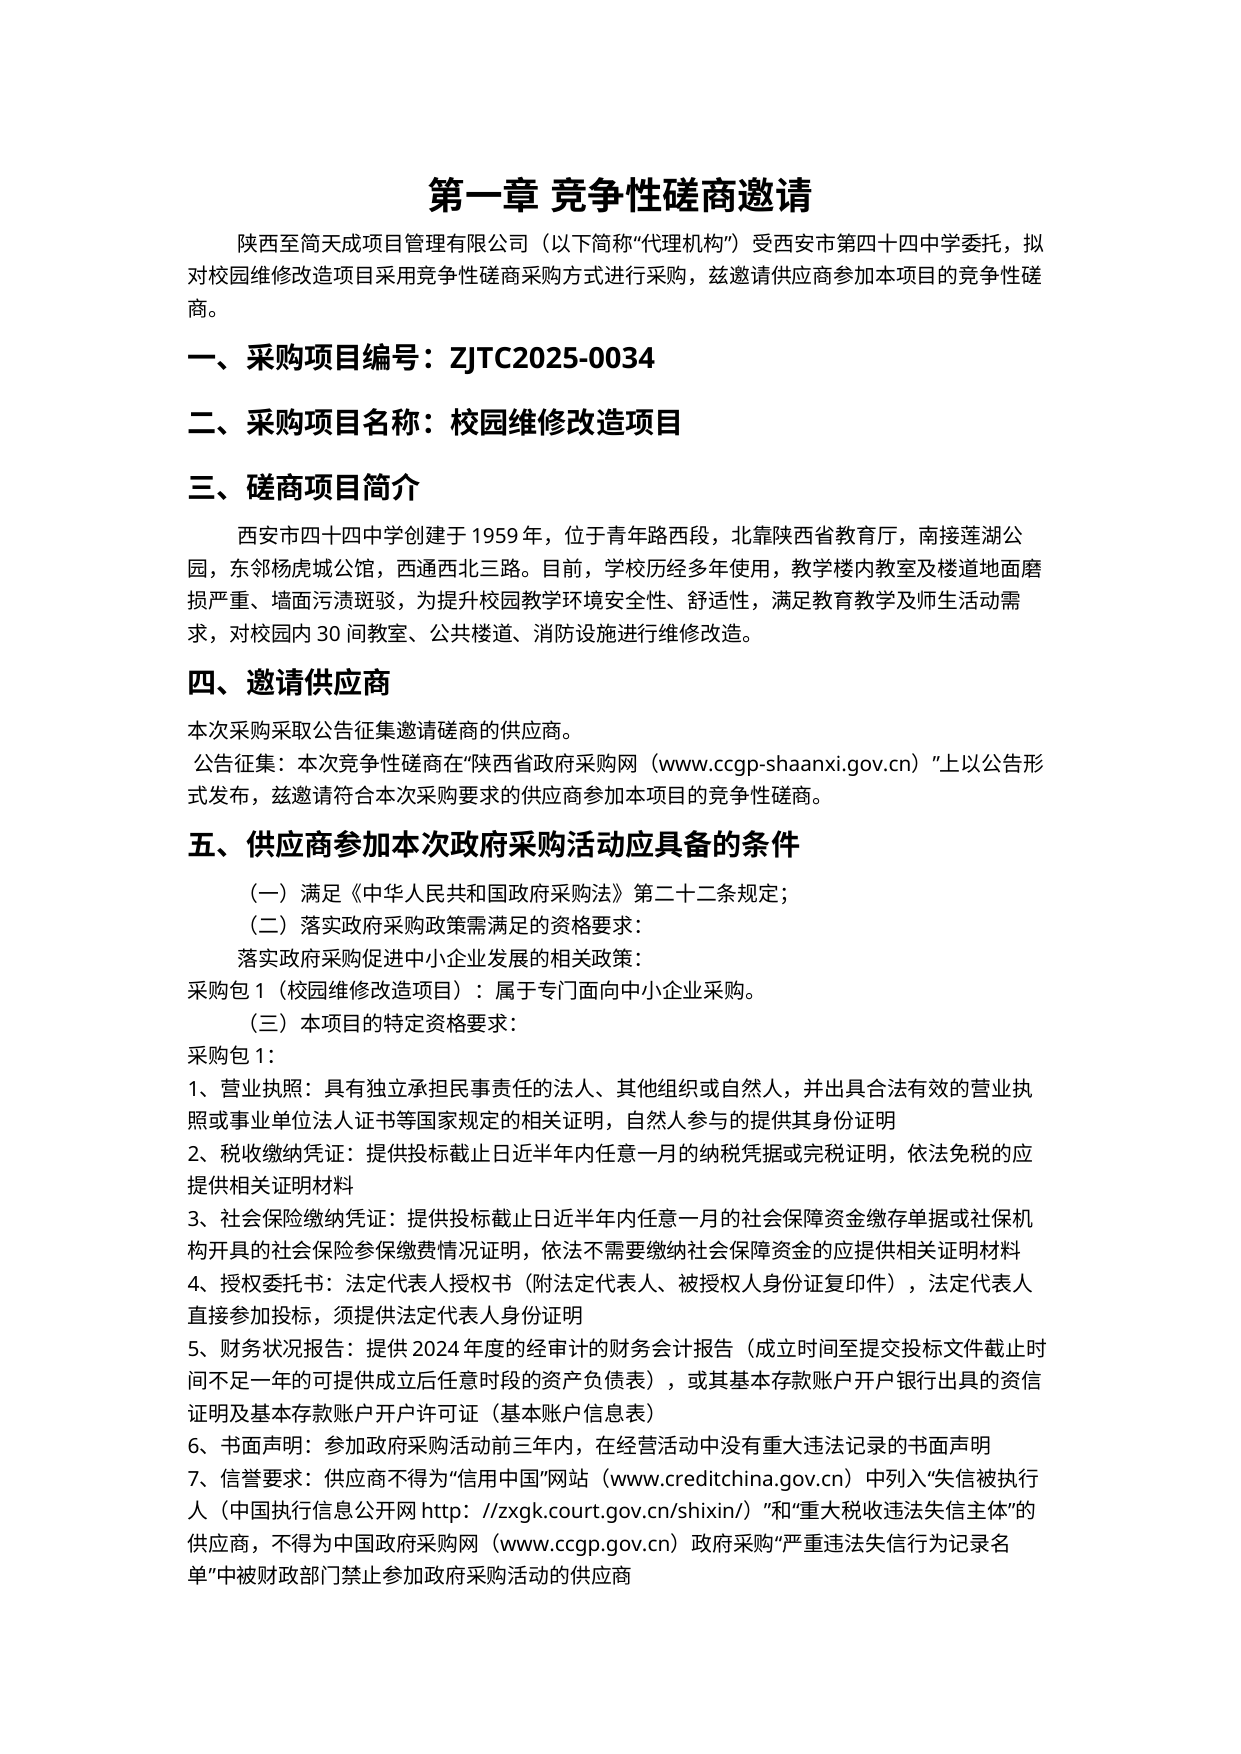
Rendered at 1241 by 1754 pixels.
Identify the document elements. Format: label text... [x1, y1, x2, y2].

text 三、磋商项目简介 [187, 454, 1053, 519]
text 第一章 竞争性磋商邀请 [187, 162, 1053, 227]
text 二、采购项目名称：校园维修改造项目 [187, 389, 1053, 454]
text 采购包1（校园维修改造项目）：属于专门面向中小企业采购。 [187, 974, 1053, 1007]
text 4、授权委托书：法定代表人授权书（附法定代表人、被授权人身份证复印件），法定代表人直接参加投标，须提供法定代表人身份证明 [187, 1267, 1053, 1332]
text 5、财务状况报告：提供2024年度的经审计的财务会计报告（成立时间至提交投标文件截止时间不足一年的可提供成立后任意时段的资产负债表），或其基本存款账户开户银行出具的资信证明及基本存款账户开户许可证（基本账户信息表） [187, 1332, 1053, 1429]
text （一）满足《中华人民共和国政府采购法》第二十二条规定； [187, 877, 1053, 909]
text （三）本项目的特定资格要求： [187, 1007, 1053, 1039]
text 2、税收缴纳凭证：提供投标截止日近半年内任意一月的纳税凭据或完税证明，依法免税的应提供相关证明材料 [187, 1137, 1053, 1202]
text 7、信誉要求：供应商不得为“信用中国”网站（www.creditchina.gov.cn）中列入“失信被执行人（中国执行信息公开网http：//zxgk.court.gov.cn/shixin/）”和“重大税收违法失信主体”的供应商，不得为中国政府采购网（www.ccgp.gov.cn）政府采购“严重违法失信行为记录名单”中被财政部门禁止参加政府采购活动的供应商 [187, 1462, 1053, 1592]
text 6、书面声明：参加政府采购活动前三年内，在经营活动中没有重大违法记录的书面声明 [187, 1429, 1053, 1462]
text 西安市四十四中学创建于1959年，位于青年路西段，北靠陕西省教育厅，南接莲湖公园，东邻杨虎城公馆，西通西北三路。目前，学校历经多年使用，教学楼内教室及楼道地面磨损严重、墙面污渍斑驳，为提升校园教学环境安全性、舒适性，满足教育教学及师生活动需求，对校园内30 间教室、公共楼道、消防设施进行维修改造。 [187, 519, 1053, 649]
text 本次采购采取公告征集邀请磋商的供应商。 [187, 714, 1053, 747]
text 五、供应商参加本次政府采购活动应具备的条件 [187, 812, 1053, 877]
text （二）落实政府采购政策需满足的资格要求： [187, 909, 1053, 942]
text 陕西至简天成项目管理有限公司（以下简称“代理机构”）受西安市第四十四中学委托，拟对校园维修改造项目采用竞争性磋商采购方式进行采购，兹邀请供应商参加本项目的竞争性磋商。 [187, 227, 1053, 324]
text 3、社会保险缴纳凭证：提供投标截止日近半年内任意一月的社会保障资金缴存单据或社保机构开具的社会保险参保缴费情况证明，依法不需要缴纳社会保障资金的应提供相关证明材料 [187, 1202, 1053, 1267]
text 公告征集：本次竞争性磋商在“陕西省政府采购网（www.ccgp-shaanxi.gov.cn）”上以公告形式发布，兹邀请符合本次采购要求的供应商参加本项目的竞争性磋商。 [187, 747, 1053, 812]
text 采购包1： [187, 1039, 1053, 1072]
text 四、邀请供应商 [187, 649, 1053, 714]
text 一、采购项目编号：ZJTC2025-0034 [187, 324, 1053, 389]
text 1、营业执照：具有独立承担民事责任的法人、其他组织或自然人，并出具合法有效的营业执照或事业单位法人证书等国家规定的相关证明，自然人参与的提供其身份证明 [187, 1072, 1053, 1137]
text 落实政府采购促进中小企业发展的相关政策： [187, 942, 1053, 974]
